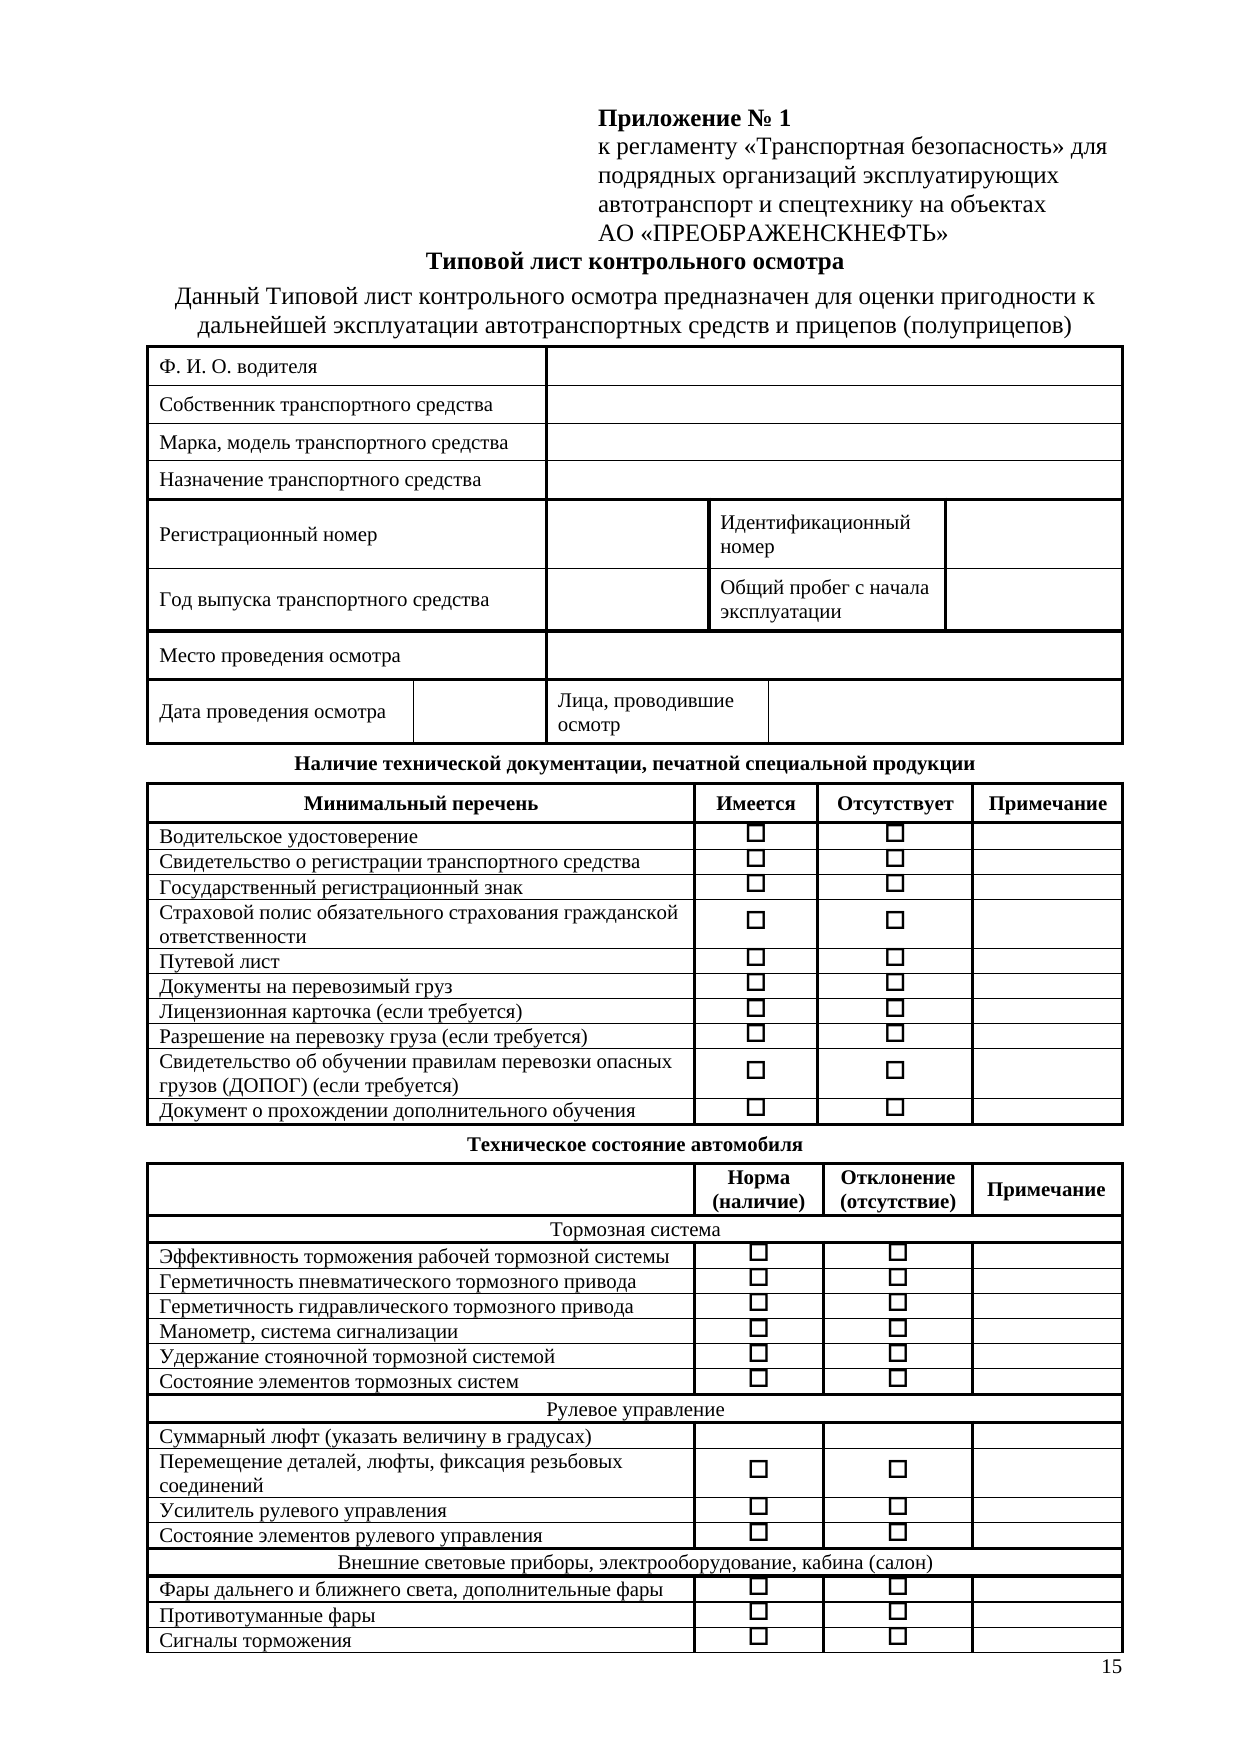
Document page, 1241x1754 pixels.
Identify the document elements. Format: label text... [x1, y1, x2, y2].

table_cell [819, 900, 971, 948]
table_cell [819, 1024, 971, 1048]
table_cell Водительское удостоверение [149, 824, 693, 848]
table_cell [974, 1628, 1121, 1652]
table_cell [769, 681, 1121, 742]
table_cell [696, 1578, 822, 1601]
table_cell Общий пробег с начала эксплуатации [711, 569, 944, 629]
table_cell Манометр, система сигнализации [149, 1319, 693, 1343]
table_cell [825, 1523, 971, 1547]
table_cell [696, 1049, 816, 1097]
table_cell [548, 424, 1121, 460]
table_cell [696, 949, 816, 973]
table_cell [825, 1449, 971, 1497]
table_cell Лица, проводившие осмотр [548, 681, 768, 742]
table_cell [696, 999, 816, 1023]
table_cell [819, 1099, 971, 1122]
table_cell [548, 386, 1121, 422]
table_cell [947, 569, 1121, 629]
table_cell Свидетельство о регистрации транспортного средства [149, 850, 693, 873]
table_cell [825, 1424, 971, 1448]
table_cell Марка, модель транспортного средства [149, 424, 545, 460]
table_header Отсутствует [819, 785, 971, 821]
table_cell [696, 1369, 822, 1393]
table_cell [696, 974, 816, 998]
table_cell Страховой полис обязательного страхования гражданской ответственности [149, 900, 693, 948]
text к регламенту «Транспортная безопасность» для подрядных организаций эксплуатирующих автотранспорт и спецтехнику на объектах [598, 131, 1122, 218]
table_cell [696, 1424, 822, 1448]
table_cell [696, 1319, 822, 1343]
table_cell [825, 1244, 971, 1268]
table_cell [819, 1049, 971, 1097]
table_cell [825, 1344, 971, 1368]
table_cell [974, 875, 1121, 899]
table_cell Тормозная система [149, 1217, 1121, 1241]
table_cell [974, 1424, 1121, 1448]
table_cell Дата проведения осмотра [149, 681, 413, 742]
table_cell [825, 1578, 971, 1601]
table_cell [974, 1269, 1121, 1293]
table_cell [974, 1578, 1121, 1601]
table_cell [974, 1344, 1121, 1368]
table_cell [974, 1369, 1121, 1393]
table_cell [548, 633, 1121, 678]
table_cell [974, 900, 1121, 948]
table_header Минимальный перечень [149, 785, 693, 821]
table_cell [825, 1369, 971, 1393]
table_cell [696, 1294, 822, 1318]
table_cell [696, 1628, 822, 1652]
table_cell [825, 1498, 971, 1522]
table_cell Идентификационный номер [711, 501, 944, 568]
table_cell Свидетельство об обучении правилам перевозки опасных грузов (ДОПОГ) (если требуется) [149, 1049, 693, 1097]
text Приложение № 1 [598, 103, 1122, 131]
table_cell Путевой лист [149, 949, 693, 973]
table_header Примечание [974, 785, 1121, 821]
table_cell [819, 999, 971, 1023]
table_cell [696, 1024, 816, 1048]
table_cell Состояние элементов тормозных систем [149, 1369, 693, 1393]
table_cell [819, 949, 971, 973]
table_cell [825, 1294, 971, 1318]
table_cell [974, 949, 1121, 973]
table_cell Документы на перевозимый груз [149, 974, 693, 998]
table_cell [696, 1344, 822, 1368]
table_cell [819, 875, 971, 899]
table_cell Разрешение на перевозку груза (если требуется) [149, 1024, 693, 1048]
table_cell [548, 569, 707, 629]
subtitle Типовой лист контрольного осмотра [148, 246, 1122, 275]
table_cell Собственник транспортного средства [149, 386, 545, 422]
table_cell [696, 1498, 822, 1522]
table_cell Перемещение деталей, люфты, фиксация резьбовых соединений [149, 1449, 693, 1497]
table_cell Фары дальнего и ближнего света, дополнительные фары [149, 1578, 693, 1601]
table_cell [974, 1099, 1121, 1122]
table_cell Лицензионная карточка (если требуется) [149, 999, 693, 1023]
table_cell [974, 1498, 1121, 1522]
table_cell [696, 1099, 816, 1122]
table_header Норма (наличие) [696, 1165, 822, 1213]
table_cell Герметичность гидравлического тормозного привода [149, 1294, 693, 1318]
table_cell [696, 1523, 822, 1547]
table_cell Место проведения осмотра [149, 633, 545, 678]
table_cell [548, 501, 707, 568]
table_cell Назначение транспортного средства [149, 461, 545, 498]
table_cell [974, 1294, 1121, 1318]
table_header [548, 348, 1121, 385]
table_cell [825, 1319, 971, 1343]
table_cell [974, 1319, 1121, 1343]
table_header Имеется [696, 785, 816, 821]
table_cell [696, 850, 816, 873]
table_cell [696, 1269, 822, 1293]
table_cell Усилитель рулевого управления [149, 1498, 693, 1522]
table_cell Противотуманные фары [149, 1603, 693, 1627]
table_cell [825, 1603, 971, 1627]
table_cell [974, 1523, 1121, 1547]
text Наличие технической документации, печатной специальной продукции [148, 751, 1122, 775]
text Данный Типовой лист контрольного осмотра предназначен для оценки пригодности к дальнейшей эксплуатации автотранспортных средств и прицепов (полуприцепов) [148, 281, 1122, 339]
table_cell [696, 1449, 822, 1497]
table_cell [548, 461, 1121, 498]
table_cell [974, 1024, 1121, 1048]
table_header Ф. И. О. водителя [149, 348, 545, 385]
table_header [149, 1165, 693, 1213]
table_cell [696, 1244, 822, 1268]
table_cell Эффективность торможения рабочей тормозной системы [149, 1244, 693, 1268]
table_cell Состояние элементов рулевого управления [149, 1523, 693, 1547]
table_cell Регистрационный номер [149, 501, 545, 568]
text АО «ПРЕОБРАЖЕНСКНЕФТЬ» [598, 218, 1122, 246]
table_cell [974, 999, 1121, 1023]
table_cell Герметичность пневматического тормозного привода [149, 1269, 693, 1293]
table_cell [696, 1603, 822, 1627]
table_cell Сигналы торможения [149, 1628, 693, 1652]
table_cell [825, 1269, 971, 1293]
table_cell [696, 824, 816, 848]
table_cell Внешние световые приборы, электрооборудование, кабина (салон) [149, 1550, 1121, 1574]
table_cell [947, 501, 1121, 568]
table_cell [825, 1628, 971, 1652]
table_cell [974, 1049, 1121, 1097]
table_header Примечание [974, 1165, 1121, 1213]
table_cell Удержание стояночной тормозной системой [149, 1344, 693, 1368]
text Техническое состояние автомобиля [148, 1132, 1122, 1156]
table_cell [696, 900, 816, 948]
table_cell [819, 824, 971, 848]
table_cell Суммарный люфт (указать величину в градусах) [149, 1424, 693, 1448]
table_cell [974, 850, 1121, 873]
table_cell [819, 850, 971, 873]
table_cell [974, 1449, 1121, 1497]
table_cell Рулевое управление [149, 1396, 1121, 1421]
table_cell [414, 681, 545, 742]
table_header Отклонение (отсутствие) [825, 1165, 971, 1213]
table_cell Государственный регистрационный знак [149, 875, 693, 899]
table_cell [696, 875, 816, 899]
table_cell [974, 1244, 1121, 1268]
table_cell [819, 974, 971, 998]
table_cell [974, 1603, 1121, 1627]
table_cell [974, 824, 1121, 848]
table_cell Год выпуска транспортного средства [149, 569, 545, 629]
table_cell Документ о прохождении дополнительного обучения [149, 1099, 693, 1122]
table_cell [974, 974, 1121, 998]
